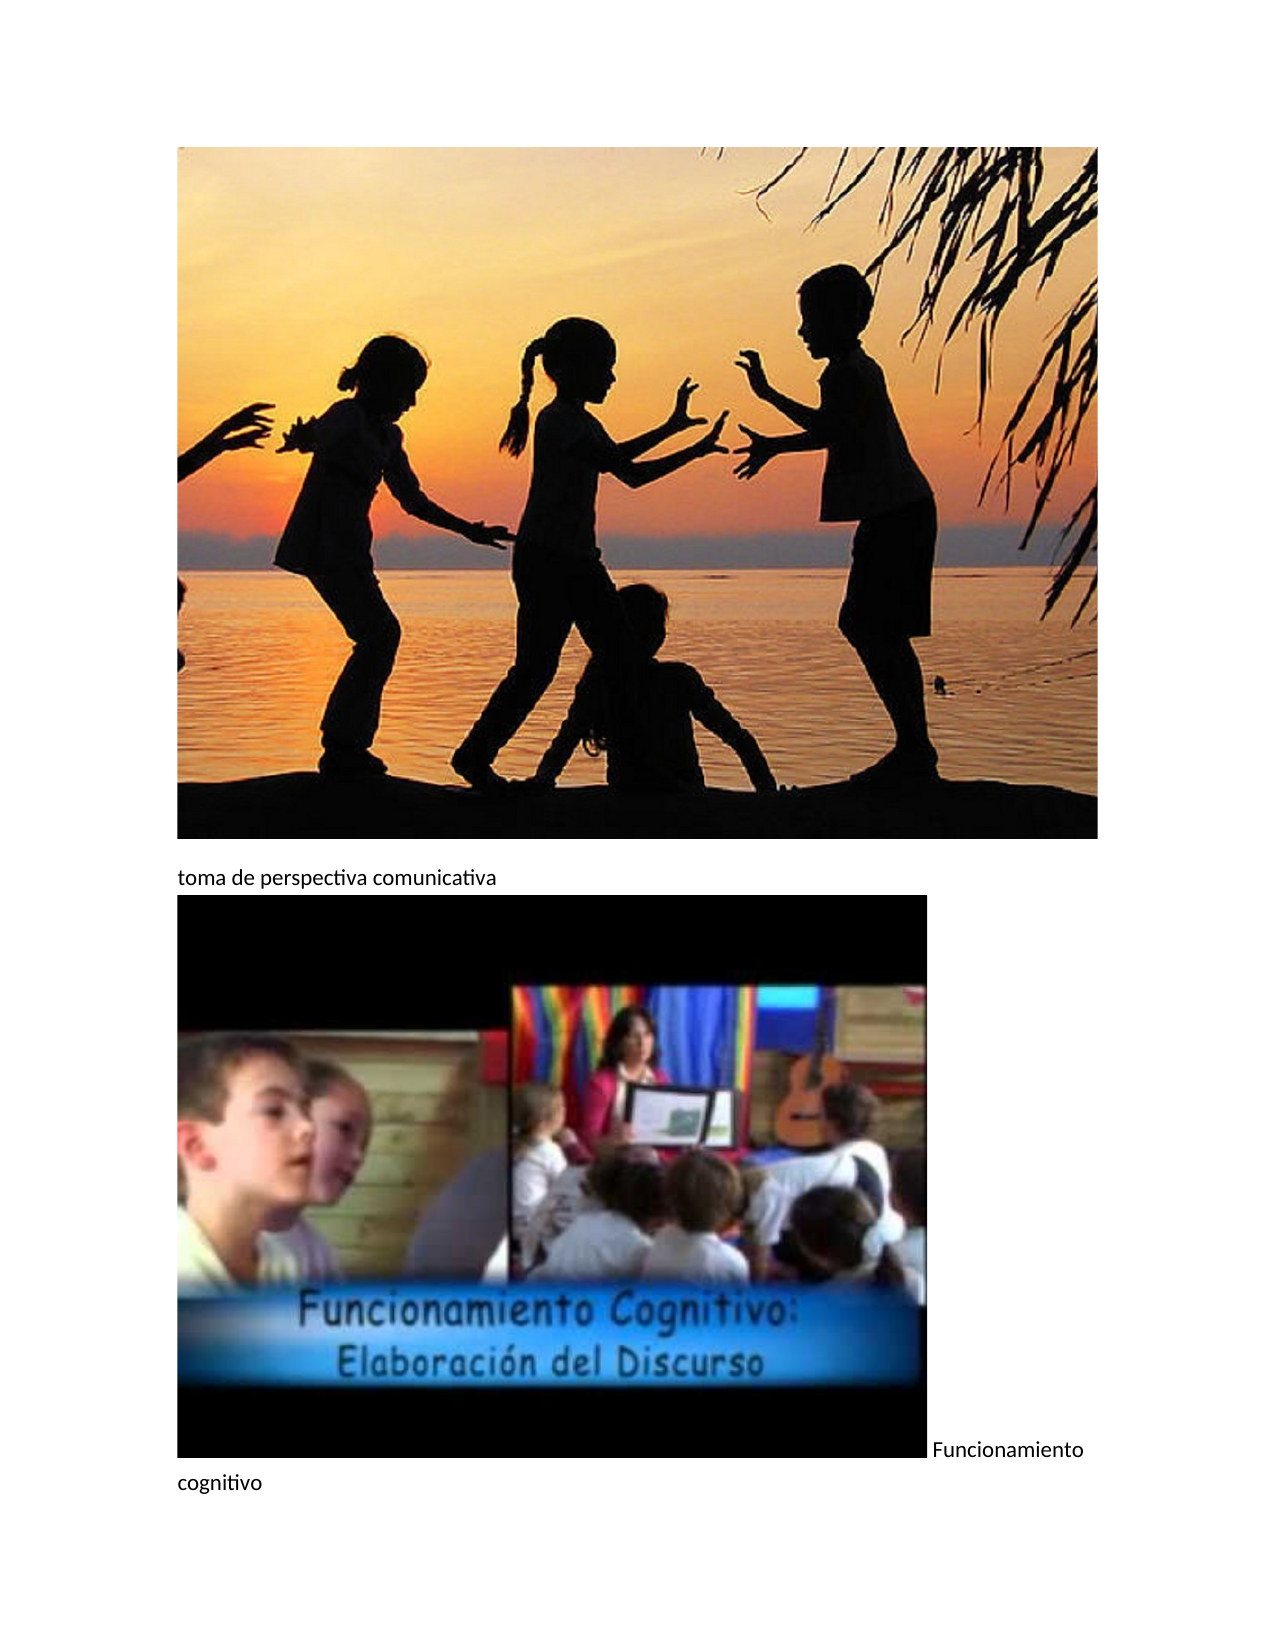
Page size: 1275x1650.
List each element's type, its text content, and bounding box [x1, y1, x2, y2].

picture [177, 895, 928, 1458]
picture [177, 147, 1098, 839]
